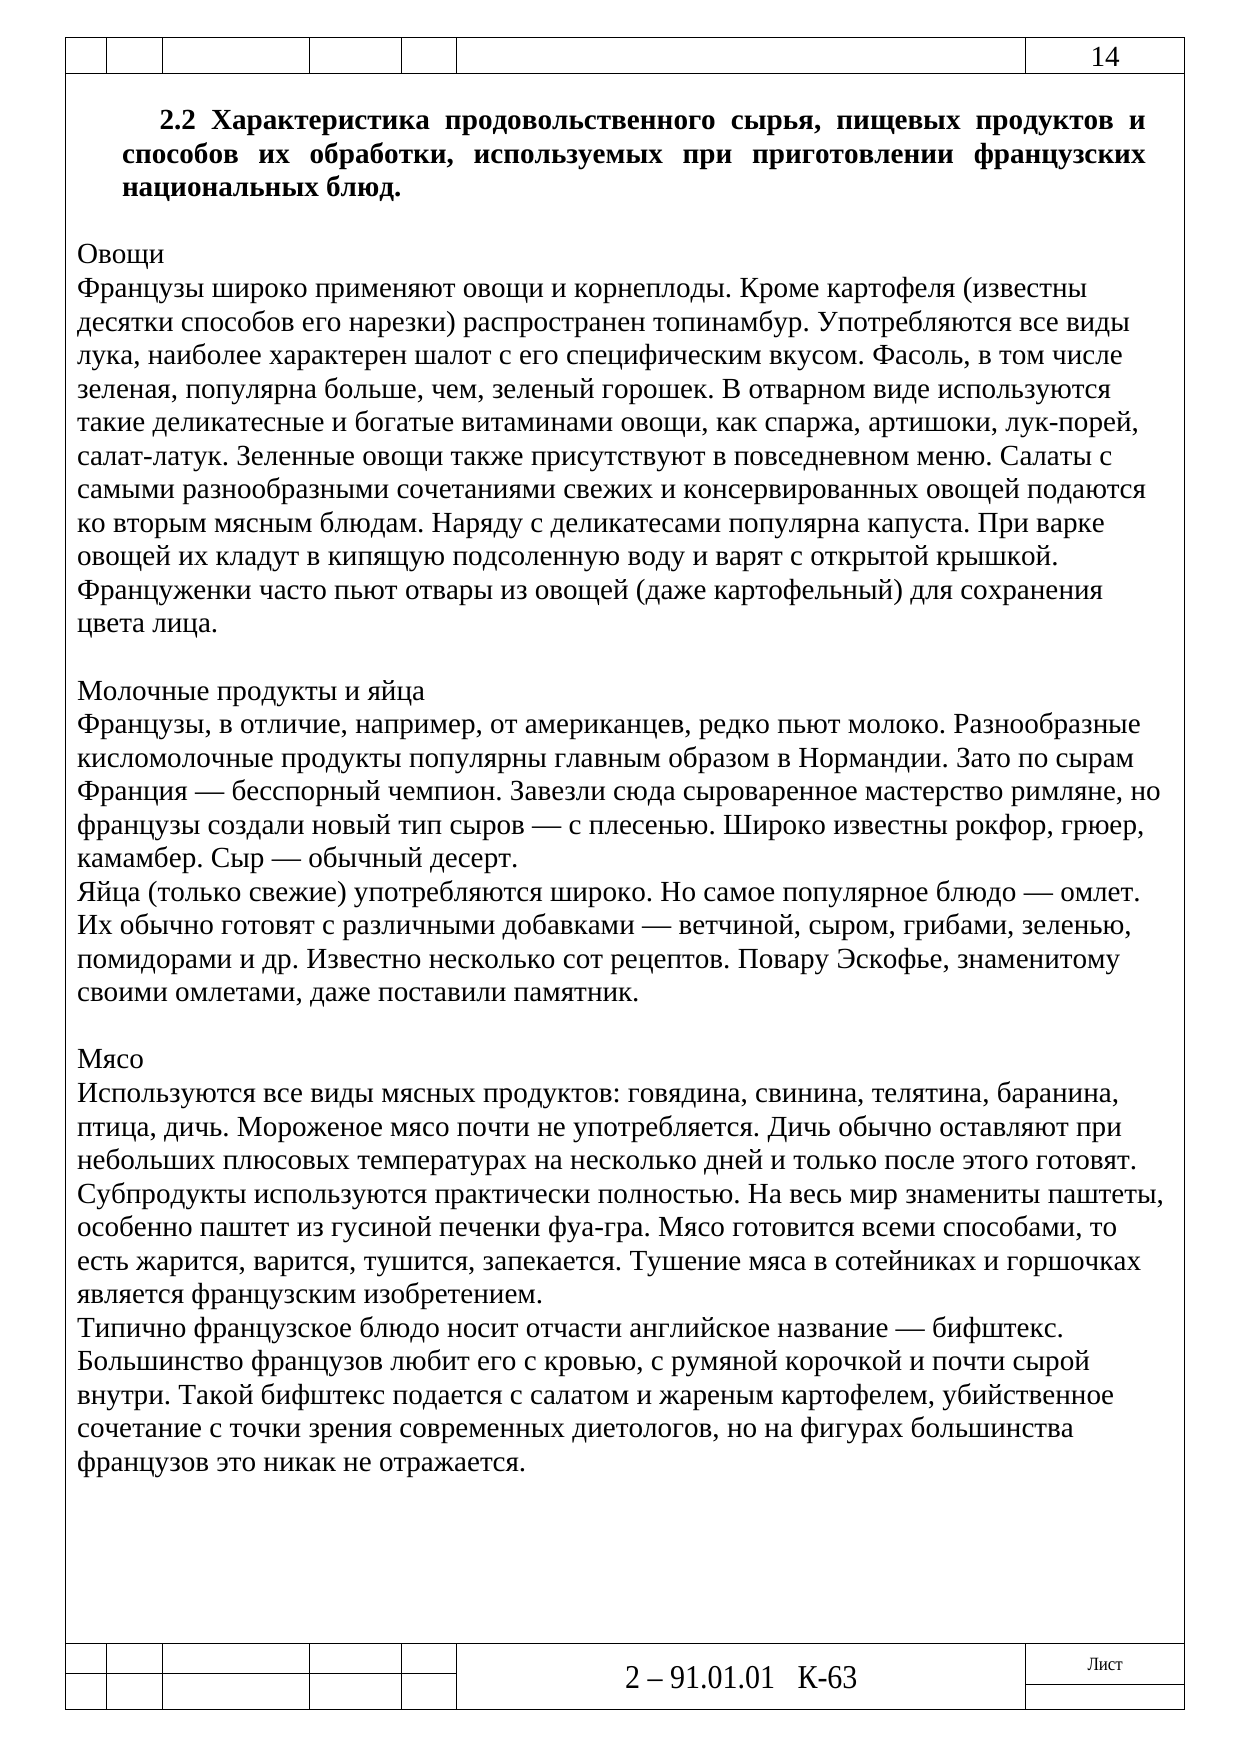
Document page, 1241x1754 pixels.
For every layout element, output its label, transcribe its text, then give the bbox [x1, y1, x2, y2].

table_cell [107, 38, 162, 73]
table_cell [402, 1674, 456, 1709]
table_cell [163, 1674, 309, 1709]
table_cell [107, 1644, 162, 1673]
table_cell Лист [1026, 1644, 1184, 1684]
table_cell 15 [1026, 1685, 1184, 1709]
table_cell [310, 1674, 401, 1709]
table_cell 14 [1026, 38, 1184, 73]
table_cell [402, 1644, 456, 1673]
table_cell [310, 1644, 401, 1673]
table_cell 2 – 91.01.01 К-63 [457, 1644, 1025, 1709]
table_cell [402, 38, 456, 73]
table_cell [310, 38, 401, 73]
table_cell [163, 1644, 309, 1673]
table_cell 2.2 Характеристика продовольственного сырья, пищевых продуктов и способов их обработки, используемых при приготовлении французских национальных блюд. Овощи Французы широко применяют овощи и корнеплоды. Кроме картофеля (известны десятки способов его нарезки) распространен топинамбур. Употребляются все виды лука, наиболее характерен шалот с его специфическим вкусом. Фасоль, в том числе зеленая, популярна больше, чем, зеленый горошек. В отварном виде используются такие деликатесные и богатые витаминами овощи, как спаржа, артишоки, лук-порей, салат-латук. Зеленные овощи также присутствуют в повседневном меню. Салаты с самыми разнообразными сочетаниями свежих и консервированных овощей подаются ко вторым мясным блюдам. Наряду с деликатесами популярна капуста. При варке овощей их кладут в кипящую подсоленную воду и варят с открытой крышкой. Француженки часто пьют отвары из овощей (даже картофельный) для сохранения цвета лица. Молочные продукты и яйца Французы, в отличие, например, от американцев, редко пьют молоко. Разнообразные кисломолочные продукты популярны главным образом в Нормандии. Зато по сырам Франция — бесспорный чемпион. Завезли сюда сыроваренное мастерство римляне, но французы создали новый тип сыров — с плесенью. Широко известны рокфор, грюер, камамбер. Сыр — обычный десерт. Яйца (только свежие) употребляются широко. Но самое популярное блюдо — омлет. Их обычно готовят с различными добавками — ветчиной, сыром, грибами, зеленью, помидорами и др. Известно несколько сот рецептов. Повару Эскофье, знаменитому своими омлетами, даже поставили памятник. Мясо Используются все виды мясных продуктов: говядина, свинина, телятина, баранина, птица, дичь. Мороженое мясо почти не употребляется. Дичь обычно оставляют при небольших плюсовых температурах на несколько дней и только после этого готовят. Субпродукты используются практически полностью. На весь мир знамениты паштеты, особенно паштет из гусиной печенки фуа-гра. Мясо готовится всеми способами, то есть жарится, варится, тушится, запекается. Тушение мяса в сотейниках и горшочках является французским изобретением. Типично французское блюдо носит отчасти английское название — бифштекс. Большинство французов любит его с кровью, с румяной корочкой и почти сырой внутри. Такой бифштекс подается с салатом и жареным картофелем, убийственное сочетание с точки зрения современных диетологов, но на фигурах большинства французов это никак не отражается. [66, 74, 1184, 1643]
table_cell [66, 38, 106, 73]
table_cell [66, 1644, 106, 1673]
table_cell [163, 38, 309, 73]
table_cell [107, 1674, 162, 1709]
table_cell [66, 1674, 106, 1709]
